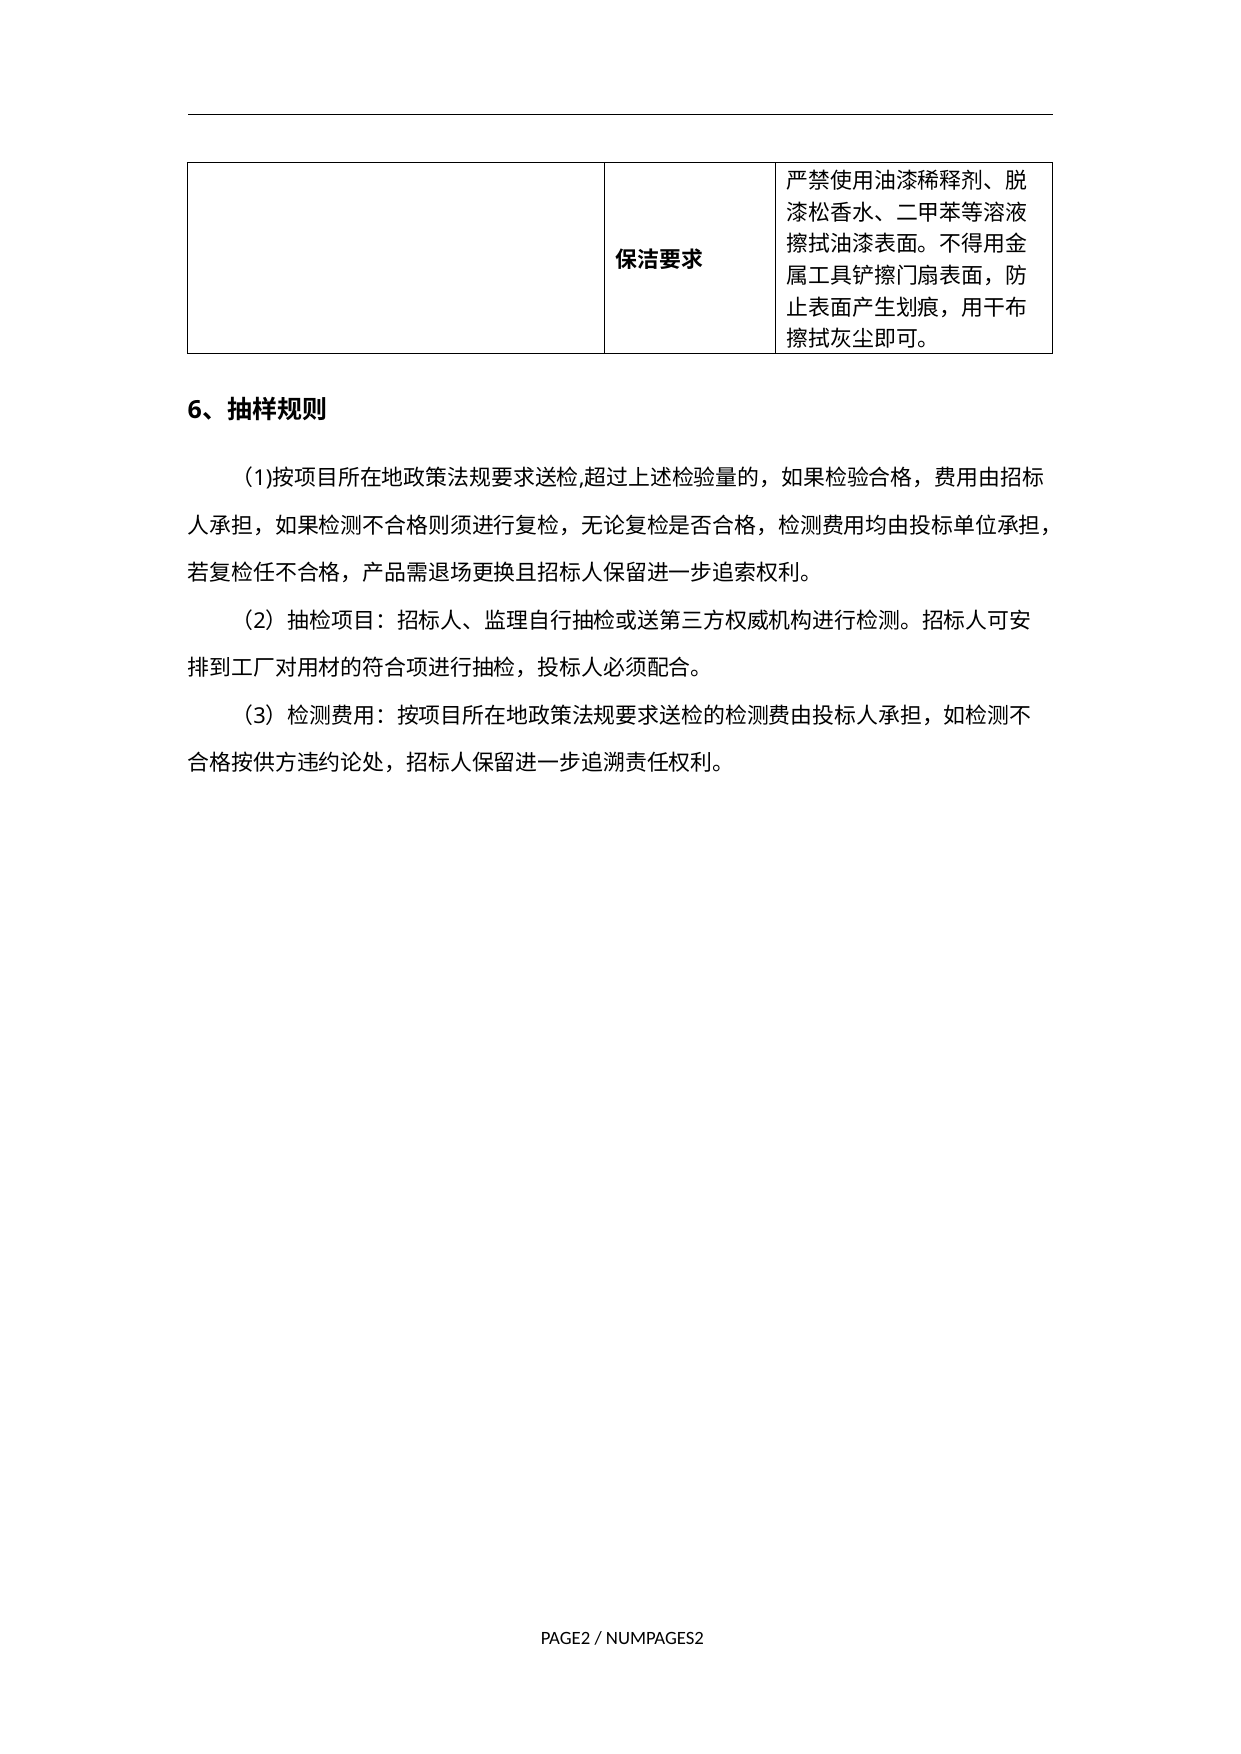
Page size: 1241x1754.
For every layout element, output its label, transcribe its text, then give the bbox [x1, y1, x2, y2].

text （2）抽检项目：招标人、监理自行抽检或送第三方权威机构进行检测。招标人可安排到工厂对用材的符合项进行抽检，投标人必须配合。 [187, 603, 1053, 682]
subtitle 6、抽样规则 [187, 389, 1053, 426]
text （3）检测费用：按项目所在地政策法规要求送检的检测费由投标人承担，如检测不合格按供方违约论处，招标人保留进一步追溯责任权利。 [187, 698, 1053, 777]
table_cell 保洁要求 [605, 163, 775, 353]
text （1)按项目所在地政策法规要求送检,超过上述检验量的，如果检验合格，费用由招标人承担，如果检测不合格则须进行复检，无论复检是否合格，检测费用均由投标单位承担，若复检任不合格，产品需退场更换且招标人保留进一步追索权利。 [187, 460, 1053, 587]
table_cell 严禁使用油漆稀释剂、脱漆松香水、二甲苯等溶液擦拭油漆表面。不得用金属工具铲擦门扇表面，防止表面产生划痕，用干布擦拭灰尘即可。 [776, 163, 1052, 353]
